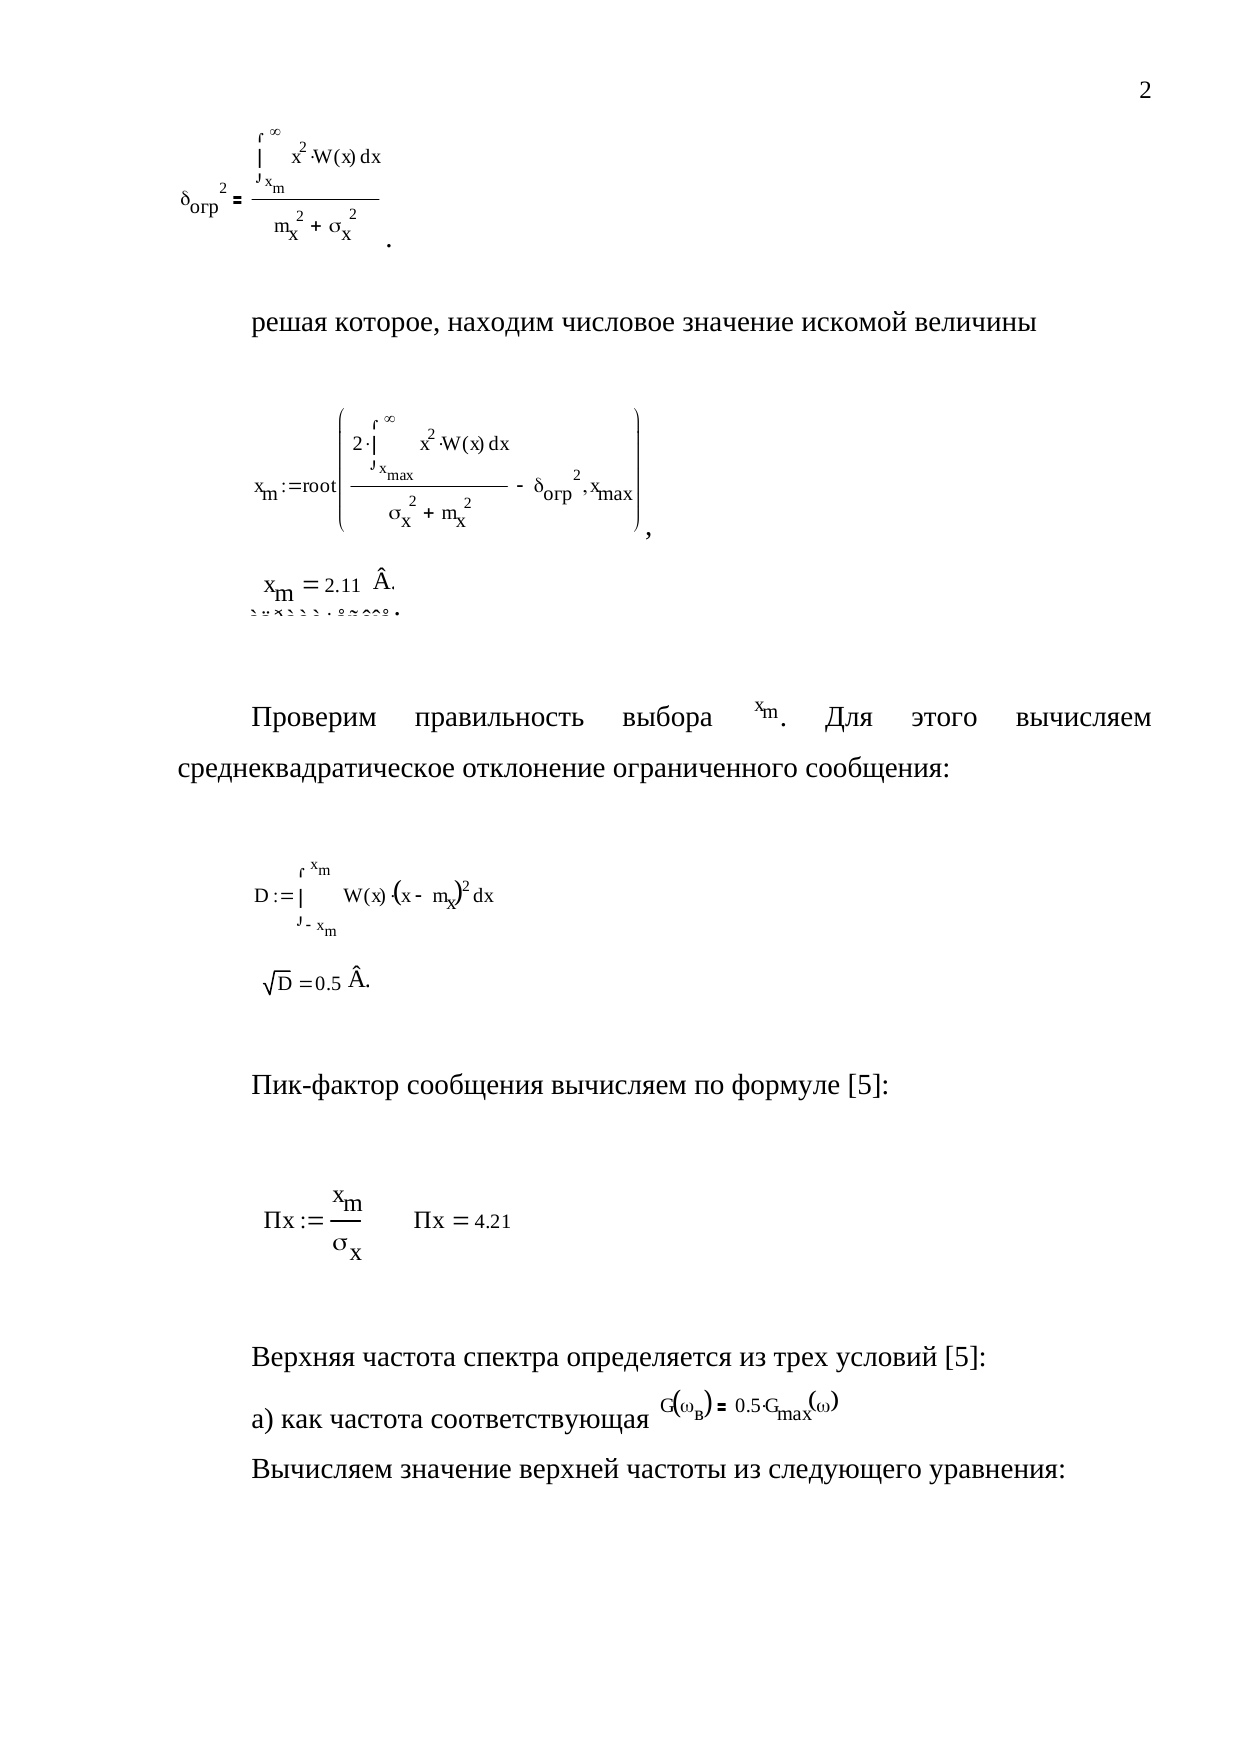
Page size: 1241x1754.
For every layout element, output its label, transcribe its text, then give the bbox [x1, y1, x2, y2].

text Вычисляем значение верхней частоты из следующего уравнения: [177, 1451, 1152, 1485]
text решая которое, находим числовое значение искомой величины [177, 304, 1152, 338]
text , [177, 405, 1152, 541]
text . [177, 558, 1152, 622]
text Пик-фактор сообщения вычисляем по формуле [5]: [177, 1067, 1152, 1101]
text Верхняя частота спектра определяется из трех условий [5]: [177, 1339, 1152, 1372]
text а) как частота соответствующая [177, 1389, 1152, 1434]
text Проверим правильность выбора . Для этого вычисляем среднеквадратическое отклонение ограниченного сообщения: [177, 689, 1152, 783]
